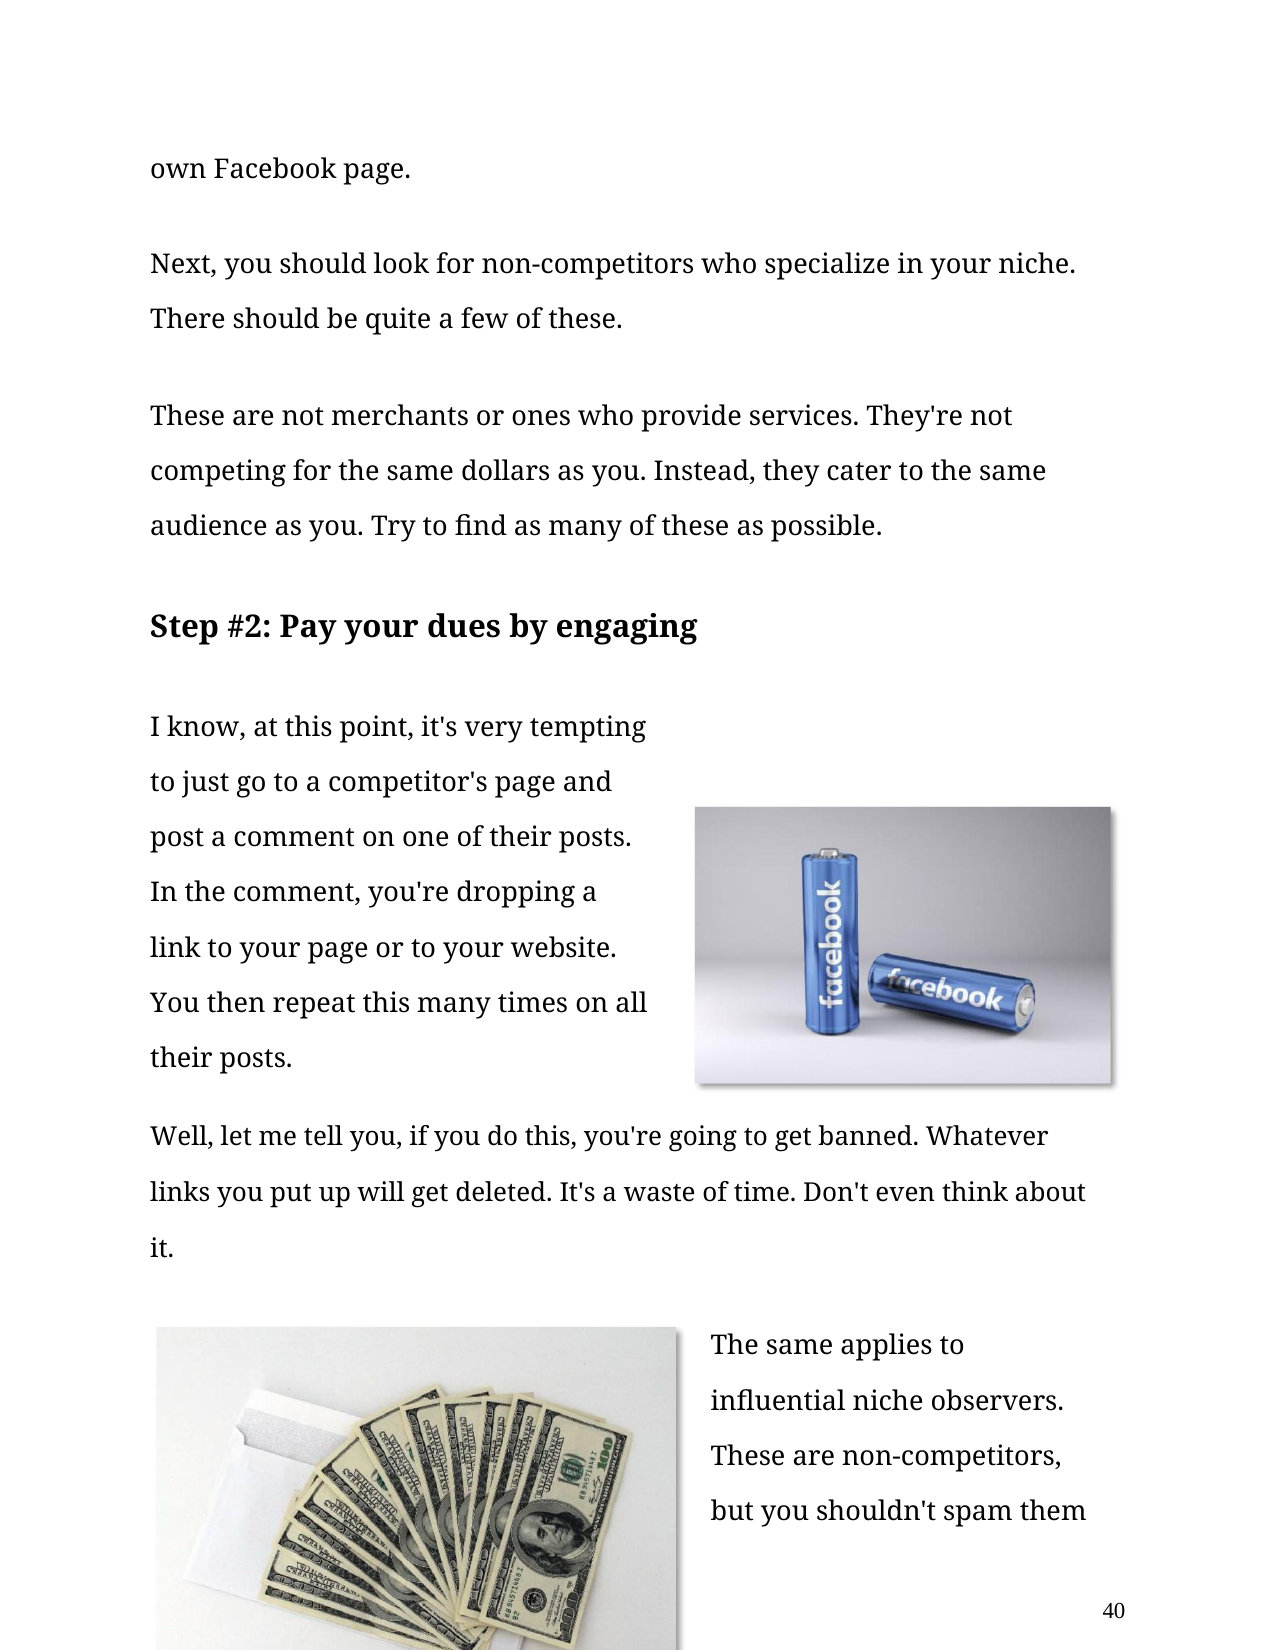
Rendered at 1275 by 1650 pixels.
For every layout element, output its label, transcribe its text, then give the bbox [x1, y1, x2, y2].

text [710, 1326, 1094, 1528]
text Well, let me tell you, if you do this, you're going to get banned. Whatever links you put up will get deleted. It's a waste of time. Don't even think about it. [150, 1117, 1094, 1266]
picture [690, 802, 1123, 1096]
text own Facebook page. [150, 150, 1125, 187]
text Step #2: Pay your dues by engaging [150, 604, 1125, 647]
text These are not merchants or ones who provide services. They're not competing for the same dollars as you. Instead, they cater to the same audience as you. Try to find as many of these as possible. [150, 397, 1089, 543]
text Next, you should look for non-competitors who specialize in your niche. There should be quite a few of these. [150, 245, 1081, 337]
text I know, at this point, it's very tempting to just go to a competitor's page and post a comment on one of their posts. In the comment, you're dropping a link to your page or to your website. You then repeat this many times on all their posts. [150, 707, 648, 1076]
picture [152, 1322, 689, 1650]
